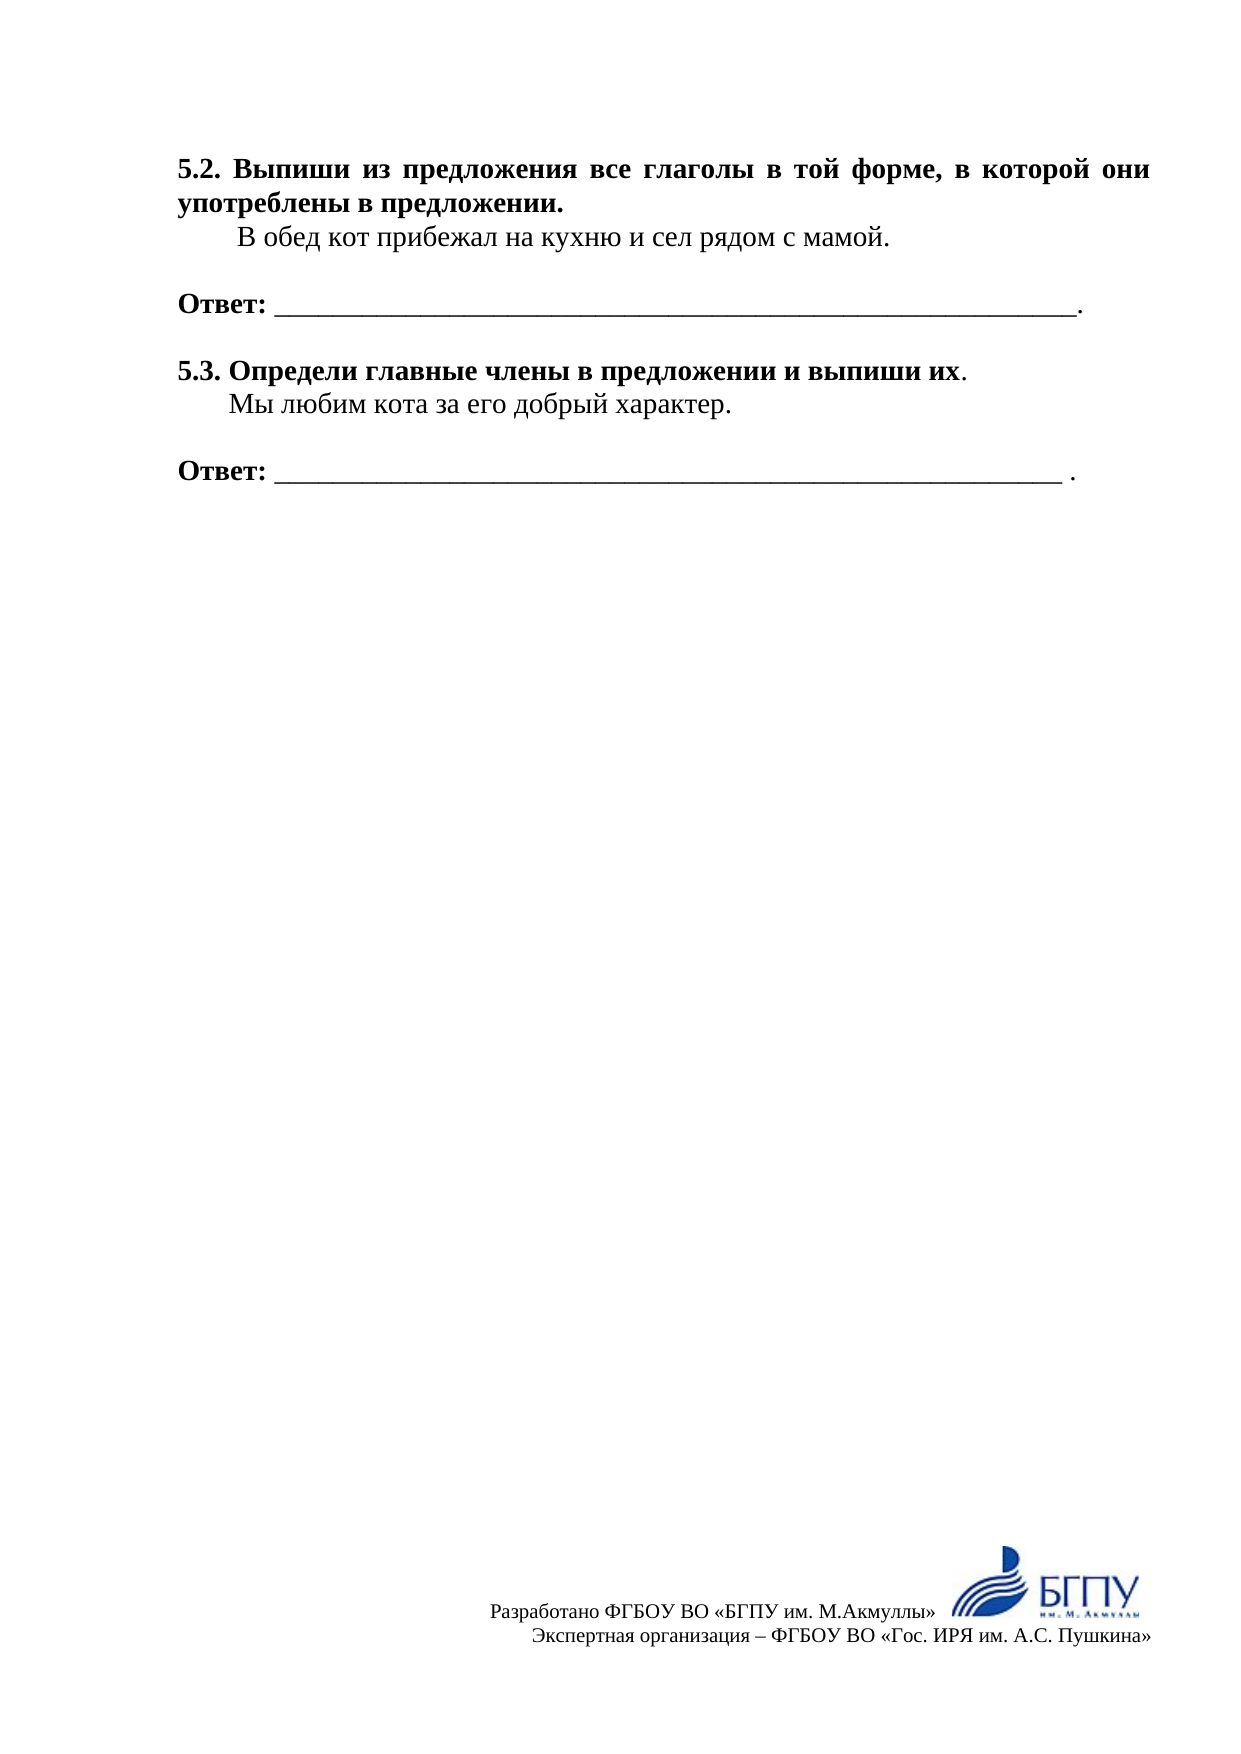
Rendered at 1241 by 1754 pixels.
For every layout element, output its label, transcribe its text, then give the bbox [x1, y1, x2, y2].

text 5.3. Определи главные члены в предложении и выпиши их. [177, 353, 1152, 386]
text Ответ: ______________________________________________________ . [177, 453, 1152, 487]
text В обед кот прибежал на кухню и сел рядом с мамой. [215, 219, 1152, 252]
text Ответ: _______________________________________________________. [177, 286, 1152, 319]
text 5.2. Выпиши из предложения все глаголы в той форме, в которой они употреблены в предложении. [177, 152, 1152, 219]
picture [951, 1546, 1140, 1618]
text Мы любим кота за его добрый характер. [177, 386, 1152, 420]
